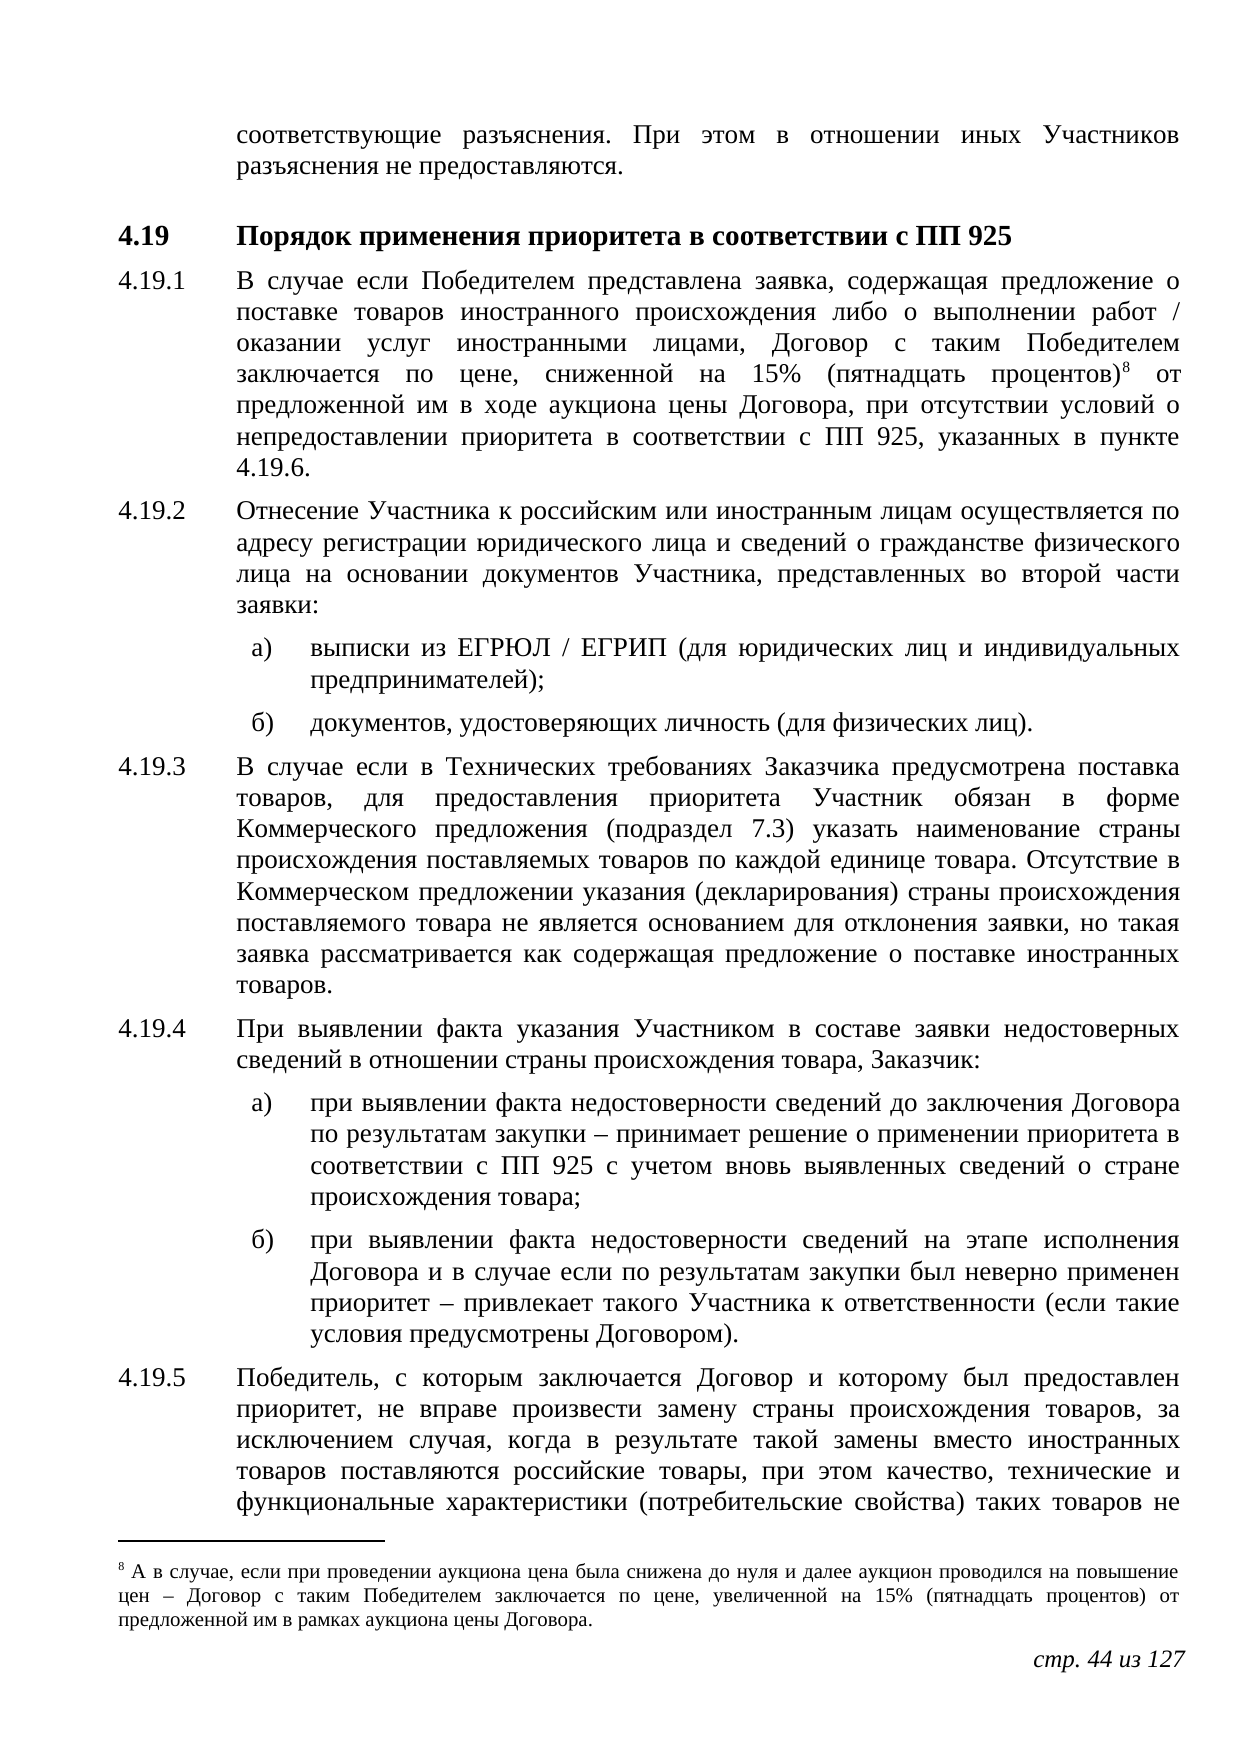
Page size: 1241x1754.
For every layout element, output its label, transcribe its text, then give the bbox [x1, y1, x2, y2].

subtitle Порядок применения приоритета в соответствии с ПП 925 [118, 218, 1181, 251]
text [118, 118, 1181, 180]
text документов, удостоверяющих личность (для физических лиц). [251, 706, 1181, 737]
text при выявлении факта недостоверности сведений до заключения Договора по результатам закупки – принимает решение о применении приоритета в соответствии с ПП 925 с учетом вновь выявленных сведений о стране происхождения товара; [251, 1086, 1181, 1211]
text Отнесение Участника к российским или иностранным лицам осуществляется по адресу регистрации юридического лица и сведений о гражданстве физического лица на основании документов Участника, представленных во второй части заявки: [118, 494, 1181, 619]
text выписки из ЕГРЮЛ / ЕГРИП (для юридических лиц и индивидуальных предпринимателей); [251, 632, 1181, 694]
text при выявлении факта недостоверности сведений на этапе исполнения Договора и в случае если по результатам закупки был неверно применен приоритет – привлекает такого Участника к ответственности (если такие условия предусмотрены Договором). [251, 1223, 1181, 1348]
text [118, 1361, 1181, 1516]
text В случае если в Технических требованиях Заказчика предусмотрена поставка товаров, для предоставления приоритета Участник обязан в форме Коммерческого предложения (подраздел 7.3) указать наименование страны происхождения поставляемых товаров по каждой единице товара. Отсутствие в Коммерческом предложении указания (декларирования) страны происхождения поставляемого товара не является основанием для отклонения заявки, но такая заявка рассматривается как содержащая предложение о поставке иностранных товаров. [118, 750, 1181, 999]
text В случае если Победителем представлена заявка, содержащая предложение о поставке товаров иностранного происхождения либо о выполнении работ / оказании услуг иностранными лицами, Договор с таким Победителем заключается по цене, сниженной на 15% (пятнадцать процентов) от предложенной им в ходе аукциона цены Договора, при отсутствии условий о непредоставлении приоритета в соответствии с ПП 925, указанных в пункте 4.19.6. [118, 264, 1181, 482]
text При выявлении факта указания Участником в составе заявки недостоверных сведений в отношении страны происхождения товара, Заказчик: [118, 1012, 1181, 1074]
